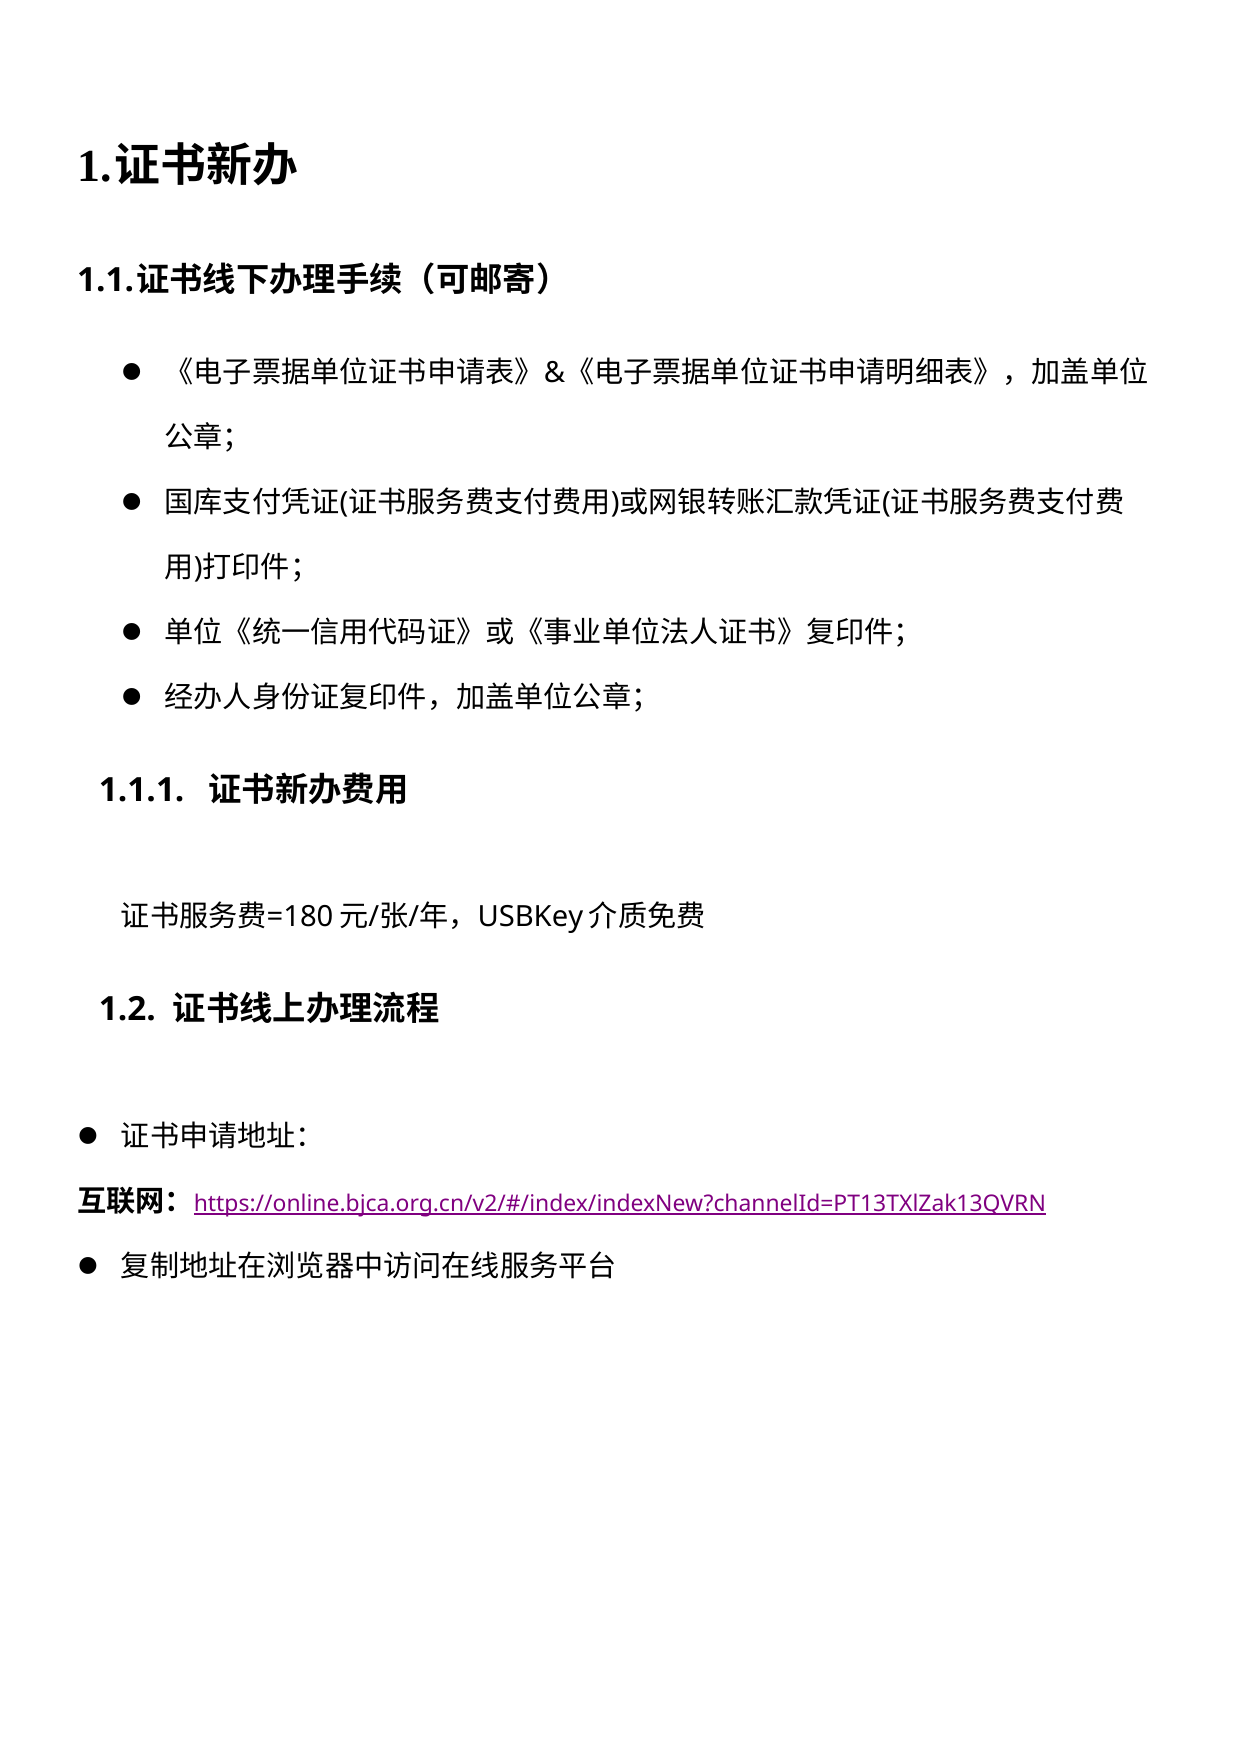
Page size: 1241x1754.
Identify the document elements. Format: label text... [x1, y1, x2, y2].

list 复制地址在浏览器中访问在线服务平台 [77, 1231, 1152, 1296]
list 证书申请地址： [77, 1101, 1152, 1166]
subtitle 证书新办费用 [99, 754, 1152, 819]
subtitle 证书线上办理流程 [99, 974, 1152, 1039]
text 互联网：https://online.bjca.org.cn/v2/#/index/indexNew?channelId=PT13TXlZak13QVRN [77, 1166, 1152, 1231]
subtitle 证书线下办理手续（可邮寄） [77, 245, 1152, 310]
list 《电子票据单位证书申请表》&《电子票据单位证书申请明细表》，加盖单位公章； [121, 337, 1152, 467]
subtitle 证书新办 [77, 113, 1152, 211]
list 国库支付凭证(证书服务费支付费用)或网银转账汇款凭证(证书服务费支付费用)打印件； [121, 467, 1152, 597]
list 单位《统一信用代码证》或《事业单位法人证书》复印件； [121, 597, 1152, 662]
text 证书服务费=180元/张/年，USBKey介质免费 [121, 882, 1152, 947]
list 经办人身份证复印件，加盖单位公章； [121, 662, 1152, 727]
